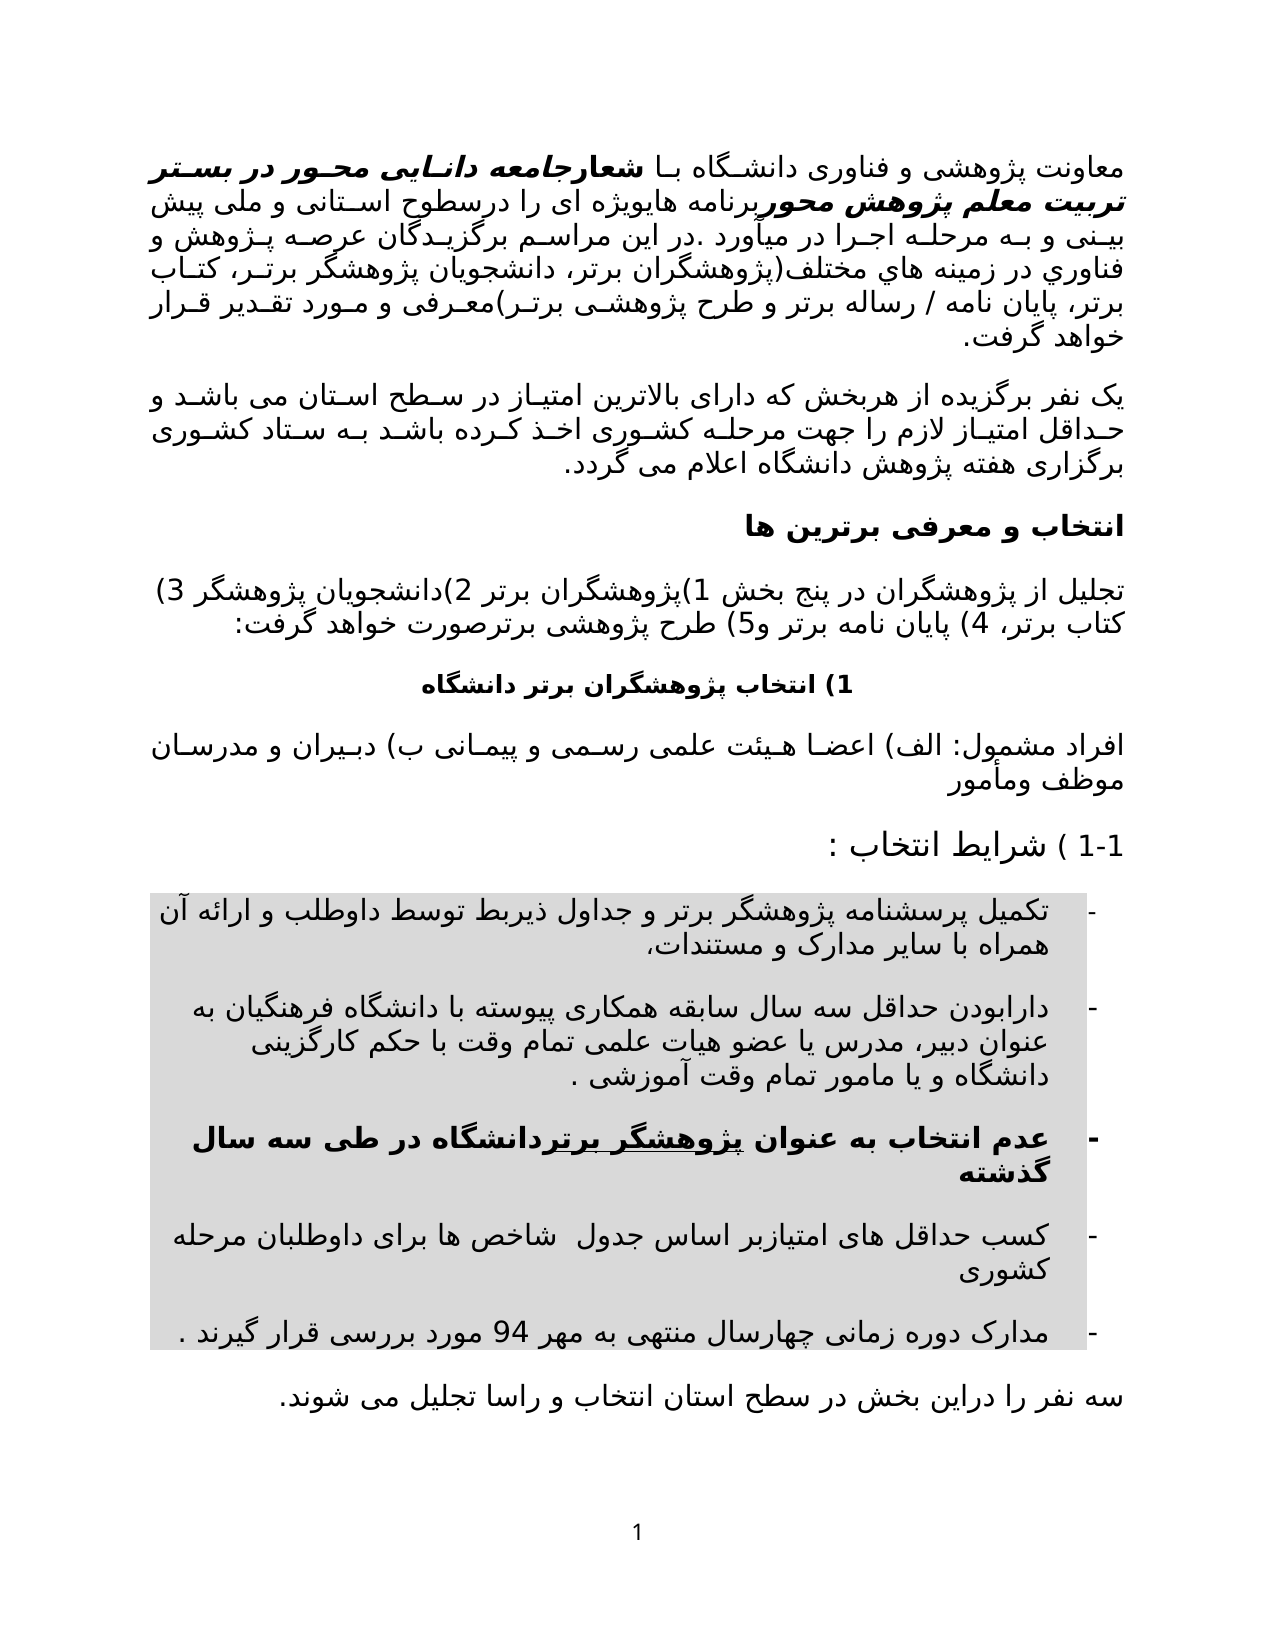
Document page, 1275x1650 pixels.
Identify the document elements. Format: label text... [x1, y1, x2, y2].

list عدم انتخاب به عنوان پژوهشگر برتردانشگاه در طی سه سال گذشته [150, 1122, 1087, 1189]
text 1) انتخاب پژوهشگران برتر دانشگاه [150, 670, 1125, 699]
text یک نفر برگزیده از هربخش که دارای بالاترین امتیاز در سطح استان می باشد و حداقل امتیاز لازم را جهت مرحله کشوری اخذ کرده باشد به ستاد کشوری برگزاری هفته پژوهش دانشگاه اعلام می گردد. [150, 379, 1125, 481]
list مدارک دوره زمانی چهارسال منتهی به مهر 94 مورد بررسی قرار گیرند . [150, 1316, 1087, 1350]
text تجلیل از پژوهشگران در پنج بخش 1)پژوهشگران برتر 2)دانشجویان پژوهشگر 3) کتاب برتر، 4) پایان نامه برتر و5) طرح پژوهشی برترصورت خواهد گرفت: [141, 573, 1125, 641]
text 1-1 ) شرایط انتخاب : [150, 825, 1125, 864]
text افراد مشمول: الف) اعضا هیئت علمی رسمی و پیمانی ب) دبیران و مدرسان موظف ومأمور [150, 728, 1125, 796]
list تکميل پرسشنامه پژوهشگر برتر و جداول ذيربط توسط داوطلب و ارائه آن همراه با ساير مدارک و مستندات، [150, 893, 1087, 961]
text انتخاب و معرفی برترین ها [150, 510, 1125, 544]
text معاونت پژوهشی و فناوری دانشگاه با شعارجامعه دانایی محور در بستر تربیت معلم پژوهش محوربرنامه هایویژه ای را درسطوح استانی و ملی پیش بینی و به مرحله اجرا در میآورد .در اين مراسم برگزيدگان عرصه پژوهش و فناوري در زمينه هاي مختلف(پژوهشگران برتر، دانشجویان پژوهشگر برتر، کتاب برتر، پایان نامه / رساله برتر و طرح پژوهشی برتر)معرفی و مورد تقدیر قرار خواهد گرفت. [150, 150, 1125, 354]
list کسب حداقل های امتیازبر اساس جدول شاخص ها برای داوطلبان مرحله کشوری [150, 1219, 1087, 1287]
text سه نفر را دراین بخش در سطح استان انتخاب و راسا تجلیل می شوند. [150, 1379, 1125, 1413]
list دارابودن حداقل سه سال سابقه همکاری پیوسته با دانشگاه فرهنگیان به عنوان دبیر، مدرس یا عضو هیات علمی تمام وقت با حکم کارگزینی دانشگاه و یا مامور تمام وقت آموزشی . [150, 991, 1087, 1092]
